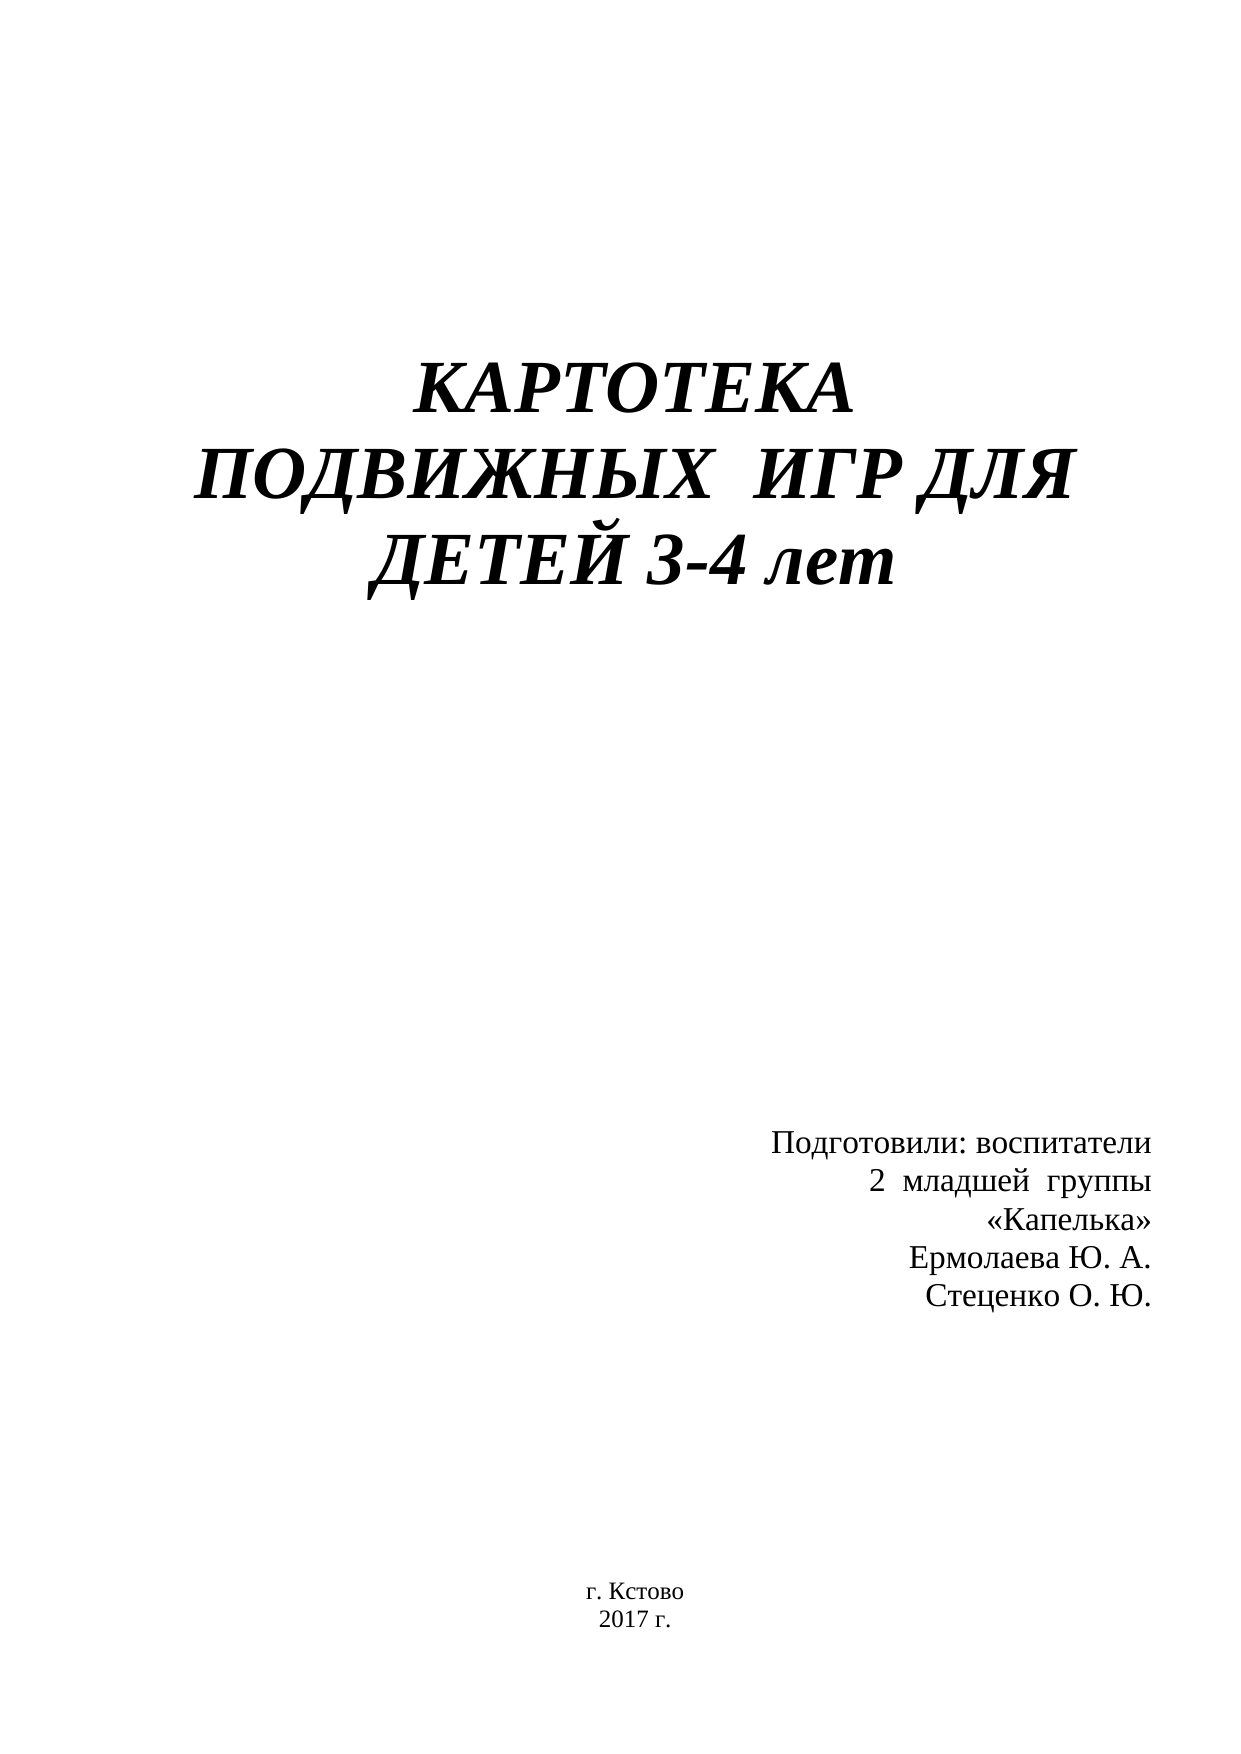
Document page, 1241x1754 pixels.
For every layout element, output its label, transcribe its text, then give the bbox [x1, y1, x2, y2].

text «Капелька» [118, 1199, 1152, 1237]
text Подготовили: воспитатели [118, 1122, 1152, 1160]
text КАРТОТЕКА [118, 342, 1152, 428]
text г. Кстово [118, 1576, 1152, 1604]
text Ермолаева Ю. А. [118, 1237, 1152, 1275]
text 2 младшей группы [118, 1160, 1152, 1199]
text Стеценко О. Ю. [118, 1275, 1152, 1314]
text 2017 г. [118, 1604, 1152, 1633]
text ПОДВИЖНЫХ ИГР ДЛЯ ДЕТЕЙ 3-4 лет [118, 428, 1152, 601]
